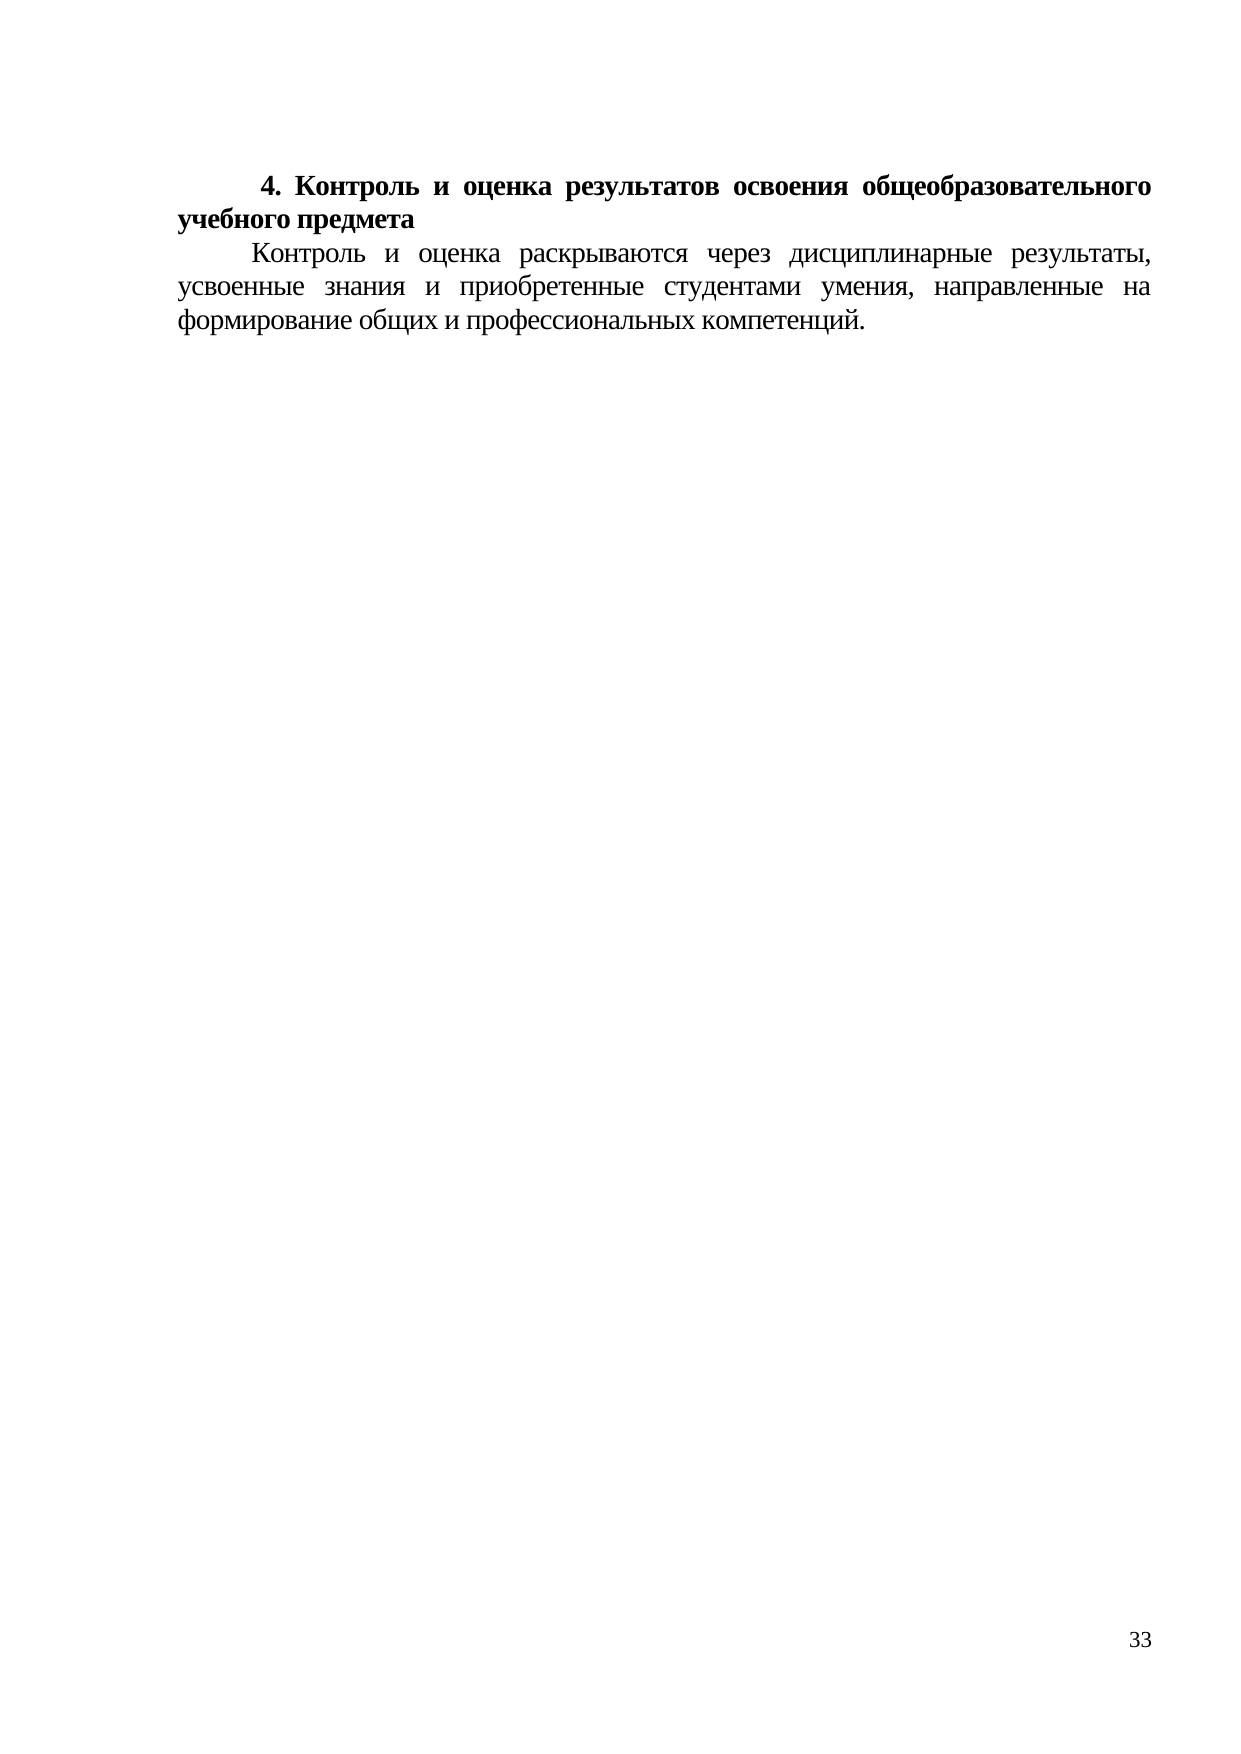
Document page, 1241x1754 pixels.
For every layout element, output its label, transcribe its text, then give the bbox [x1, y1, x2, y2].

list Контроль и оценка раскрываются через дисциплинарные результаты, усвоенные знания и приобретенные студентами умения, направленные на формирование общих и профессиональных компетенций. [177, 235, 1152, 335]
list 4. Контроль и оценка результатов освоения общеобразовательного учебного предмета [177, 168, 1152, 235]
